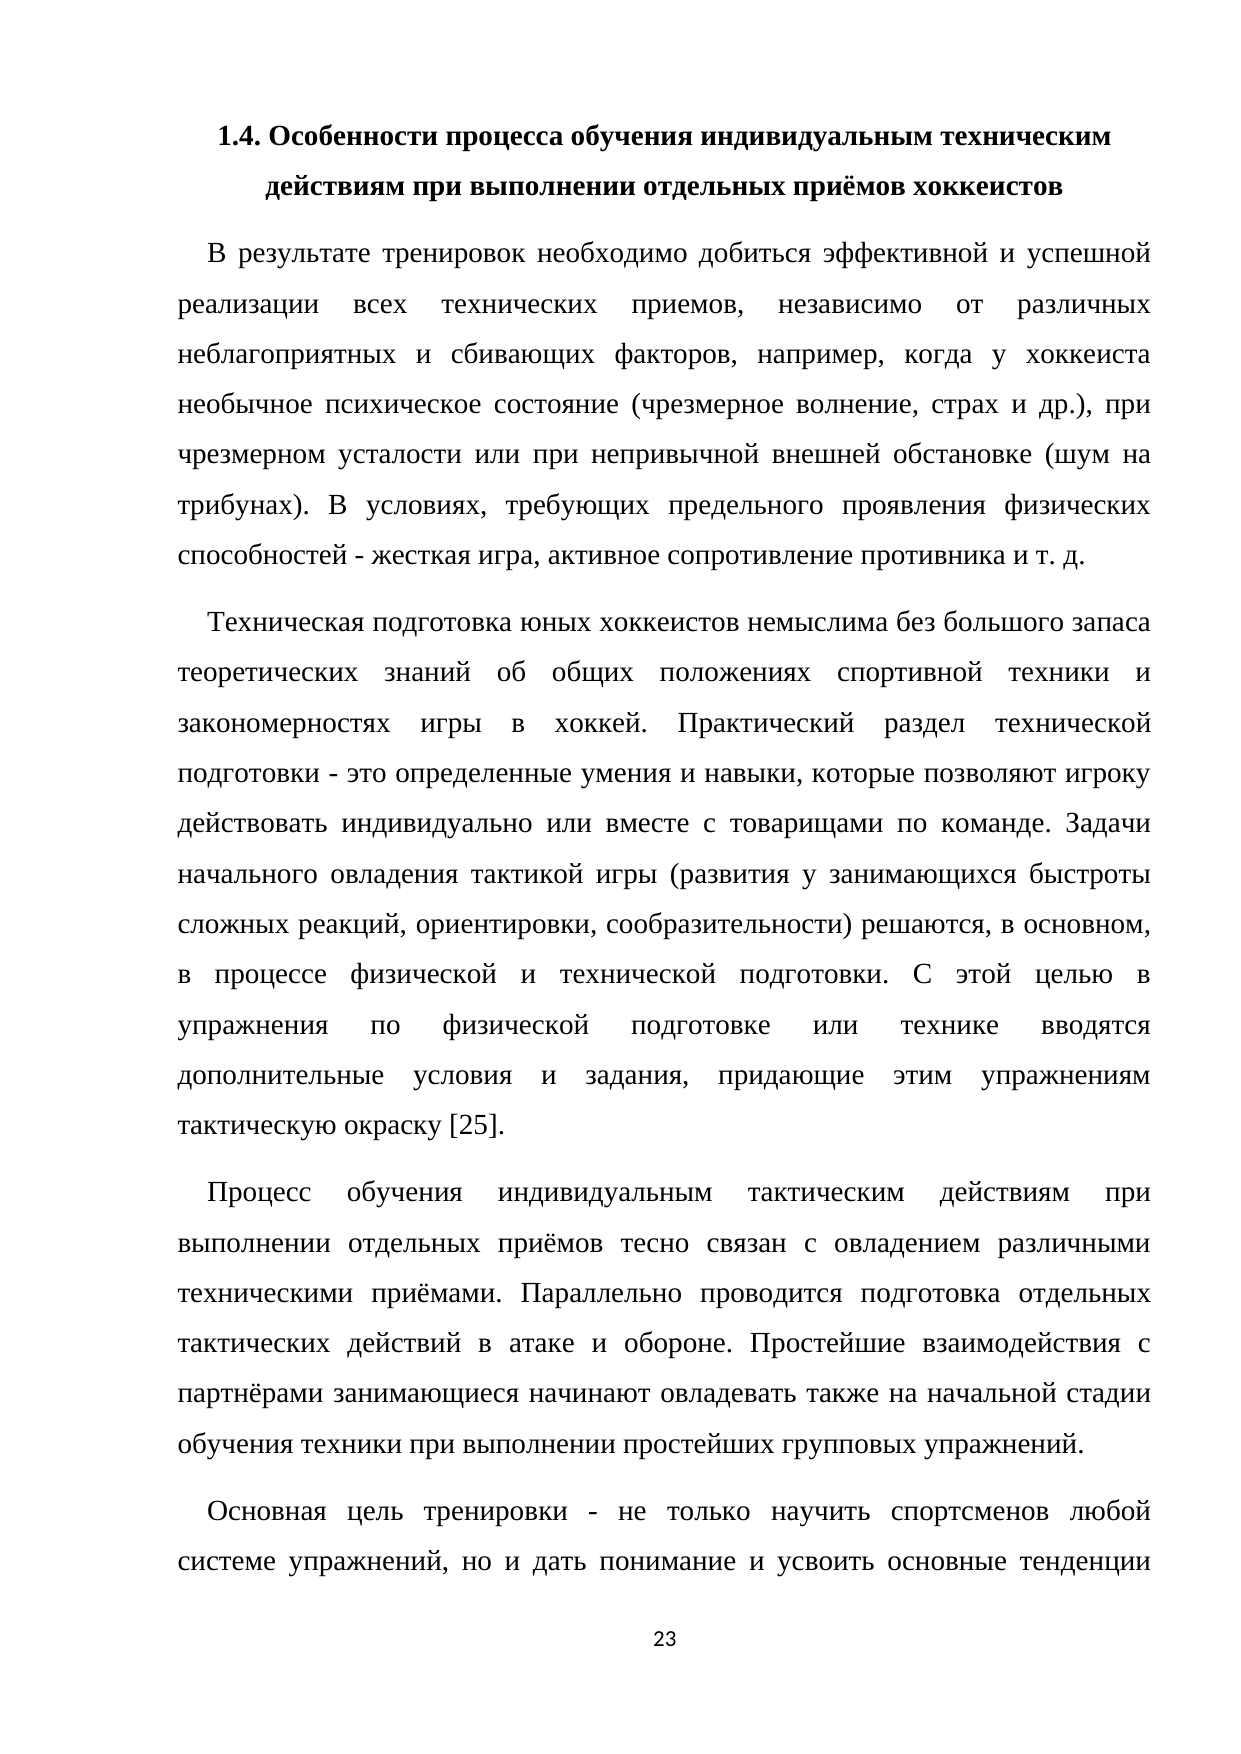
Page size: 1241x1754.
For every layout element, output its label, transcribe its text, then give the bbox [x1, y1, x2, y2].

text Техническая подготовка юных хоккеистов немыслима без большого запаса теоретических знаний об общих положениях спортивной техники и закономерностях игры в хоккей. Практический раздел технической подготовки - это определенные умения и навыки, которые позволяют игроку действовать индивидуально или вместе с товарищами по команде. Задачи начального овладения тактикой игры (развития у занимающихся быстроты сложных реакций, ориентировки, сообразительности) решаются, в основном, в процессе физической и технической подготовки. С этой целью в упражнения по физической подготовке или технике вводятся дополнительные условия и задания, придающие этим упражнениям тактическую окраску [25]. [177, 604, 1152, 1141]
text Процесс обучения индивидуальным тактическим действиям при выполнении отдельных приёмов тесно связан с овладением различными техническими приёмами. Параллельно проводится подготовка отдельных тактических действий в атаке и обороне. Простейшие взаимодействия с партнёрами занимающиеся начинают овладевать также на начальной стадии обучения техники при выполнении простейших групповых упражнений. [177, 1174, 1152, 1459]
text 1.4. Особенности процесса обучения индивидуальным техническим действиям при выполнении отдельных приёмов хоккеистов [177, 118, 1152, 202]
text В результате тренировок необходимо добиться эффективной и успешной реализации всех технических приемов, независимо от различных неблагоприятных и сбивающих факторов, например, когда у хоккеиста необычное психическое состояние (чрезмерное волнение, страх и др.), при чрезмерном усталости или при непривычной внешней обстановке (шум на трибунах). В условиях, требующих предельного проявления физических способностей - жесткая игра, активное сопротивление противника и т. д. [177, 235, 1152, 571]
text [177, 1493, 1152, 1577]
